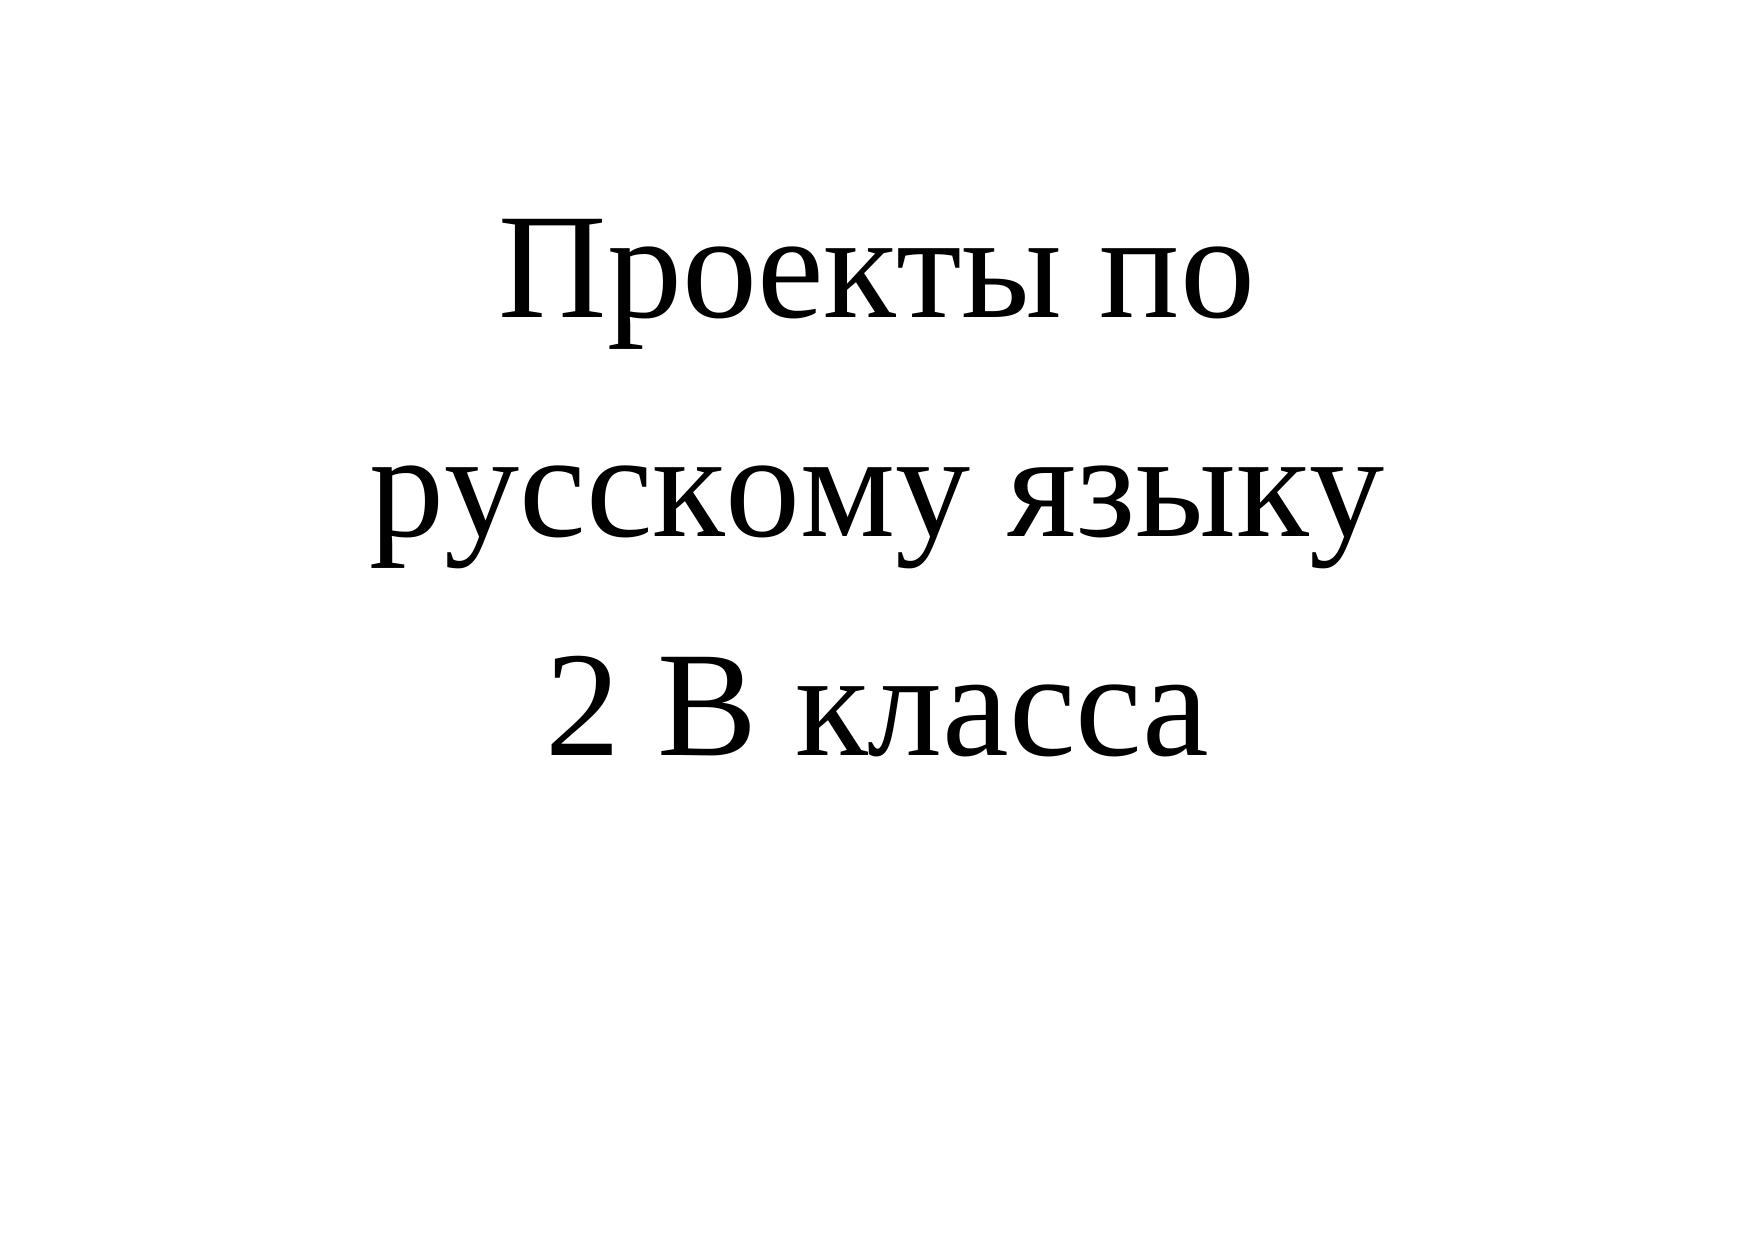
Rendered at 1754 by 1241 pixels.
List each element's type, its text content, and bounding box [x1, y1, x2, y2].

text 2 В класса [118, 616, 1636, 788]
text Проекты по [118, 177, 1636, 350]
text русскому языку [118, 396, 1636, 569]
